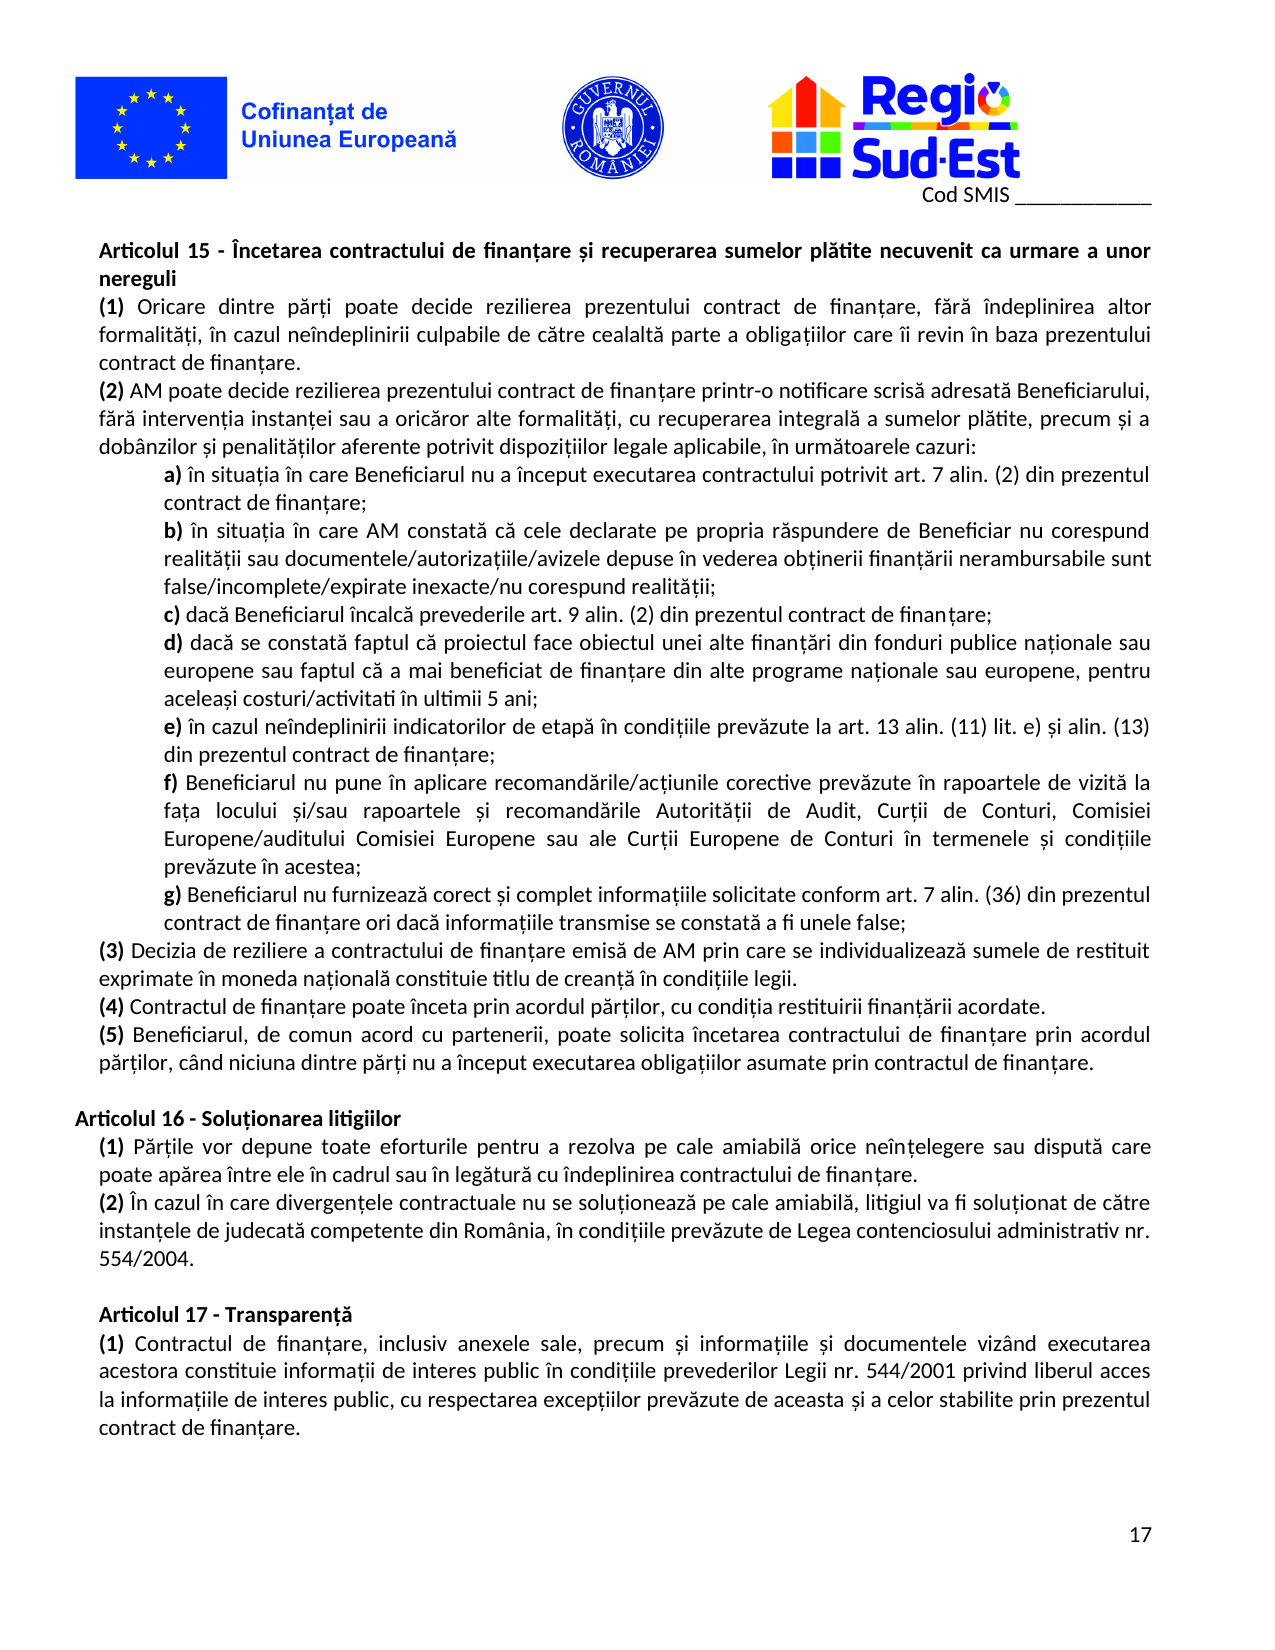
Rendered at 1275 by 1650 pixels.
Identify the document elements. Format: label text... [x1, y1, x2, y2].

text d) dacă se constată faptul că proiectul face obiectul unei alte finanţări din fonduri publice naţionale sau europene sau faptul că a mai beneficiat de finanţare din alte programe naţionale sau europene, pentru aceleaşi costuri/activitati în ultimii 5 ani; [164, 628, 1152, 712]
text (1) Părţile vor depune toate eforturile pentru a rezolva pe cale amiabilă orice neînţelegere sau dispută care poate apărea între ele în cadrul sau în legătură cu îndeplinirea contractului de finanţare. [98, 1132, 1152, 1188]
text f) Beneficiarul nu pune în aplicare recomandările/acţiunile corective prevăzute în rapoartele de vizită la faţa locului şi/sau rapoartele şi recomandările Autorităţii de Audit, Curţii de Conturi, Comisiei Europene/auditului Comisiei Europene sau ale Curţii Europene de Conturi în termenele şi condiţiile prevăzute în acestea; [164, 768, 1152, 880]
text Articolul 16 - Soluţionarea litigiilor [75, 1104, 1152, 1132]
text c) dacă Beneficiarul încalcă prevederile art. 9 alin. (2) din prezentul contract de finanţare; [164, 600, 1152, 628]
text a) în situaţia în care Beneficiarul nu a început executarea contractului potrivit art. 7 alin. (2) din prezentul contract de finanţare; [164, 460, 1152, 516]
text g) Beneficiarul nu furnizează corect şi complet informaţiile solicitate conform art. 7 alin. (36) din prezentul contract de finanţare ori dacă informaţiile transmise se constată a fi unele false; [164, 880, 1152, 936]
text (3) Decizia de reziliere a contractului de finanţare emisă de AM prin care se individualizează sumele de restituit exprimate în moneda naţională constituie titlu de creanţă în condiţiile legii. [98, 936, 1152, 992]
text b) în situaţia în care AM constată că cele declarate pe propria răspundere de Beneficiar nu corespund realităţii sau documentele/autorizaţiile/avizele depuse în vederea obţinerii finanţării nerambursabile sunt false/incomplete/expirate inexacte/nu corespund realităţii; [164, 516, 1152, 600]
text Articolul 17 - Transparenţă [98, 1301, 1152, 1329]
text (2) AM poate decide rezilierea prezentului contract de finanţare printr-o notificare scrisă adresată Beneficiarului, fără intervenţia instanţei sau a oricăror alte formalităţi, cu recuperarea integrală a sumelor plătite, precum şi a dobânzilor şi penalităţilor aferente potrivit dispoziţiilor legale aplicabile, în următoarele cazuri: [98, 376, 1152, 460]
text (1) Contractul de finanţare, inclusiv anexele sale, precum şi informaţiile şi documentele vizând executarea acestora constituie informaţii de interes public în condiţiile prevederilor Legii nr. 544/2001 privind liberul acces la informațiile de interes public, cu respectarea excepțiilor prevăzute de aceasta și a celor stabilite prin prezentul contract de finanțare. [98, 1329, 1152, 1441]
text (2) În cazul în care divergenţele contractuale nu se soluţionează pe cale amiabilă, litigiul va fi soluţionat de către instanţele de judecată competente din România, în condiţiile prevăzute de Legea contenciosului administrativ nr. 554/2004. [98, 1188, 1152, 1273]
text (1) Oricare dintre părţi poate decide rezilierea prezentului contract de finanţare, fără îndeplinirea altor formalităţi, în cazul neîndeplinirii culpabile de către cealaltă parte a obligaţiilor care îi revin în baza prezentului contract de finanţare. [98, 292, 1152, 376]
text Articolul 15 - Încetarea contractului de finanţare şi recuperarea sumelor plătite necuvenit ca urmare a unor nereguli [98, 236, 1152, 292]
text (4) Contractul de finanţare poate înceta prin acordul părţilor, cu condiţia restituirii finanţării acordate. [98, 992, 1152, 1020]
picture [75, 73, 1020, 180]
text e) în cazul neîndeplinirii indicatorilor de etapă în condiţiile prevăzute la art. 13 alin. (11) lit. e) şi alin. (13) din prezentul contract de finanţare; [164, 712, 1152, 768]
text (5) Beneficiarul, de comun acord cu partenerii, poate solicita încetarea contractului de finanţare prin acordul părţilor, când niciuna dintre părţi nu a început executarea obligaţiilor asumate prin contractul de finanţare. [98, 1020, 1152, 1076]
